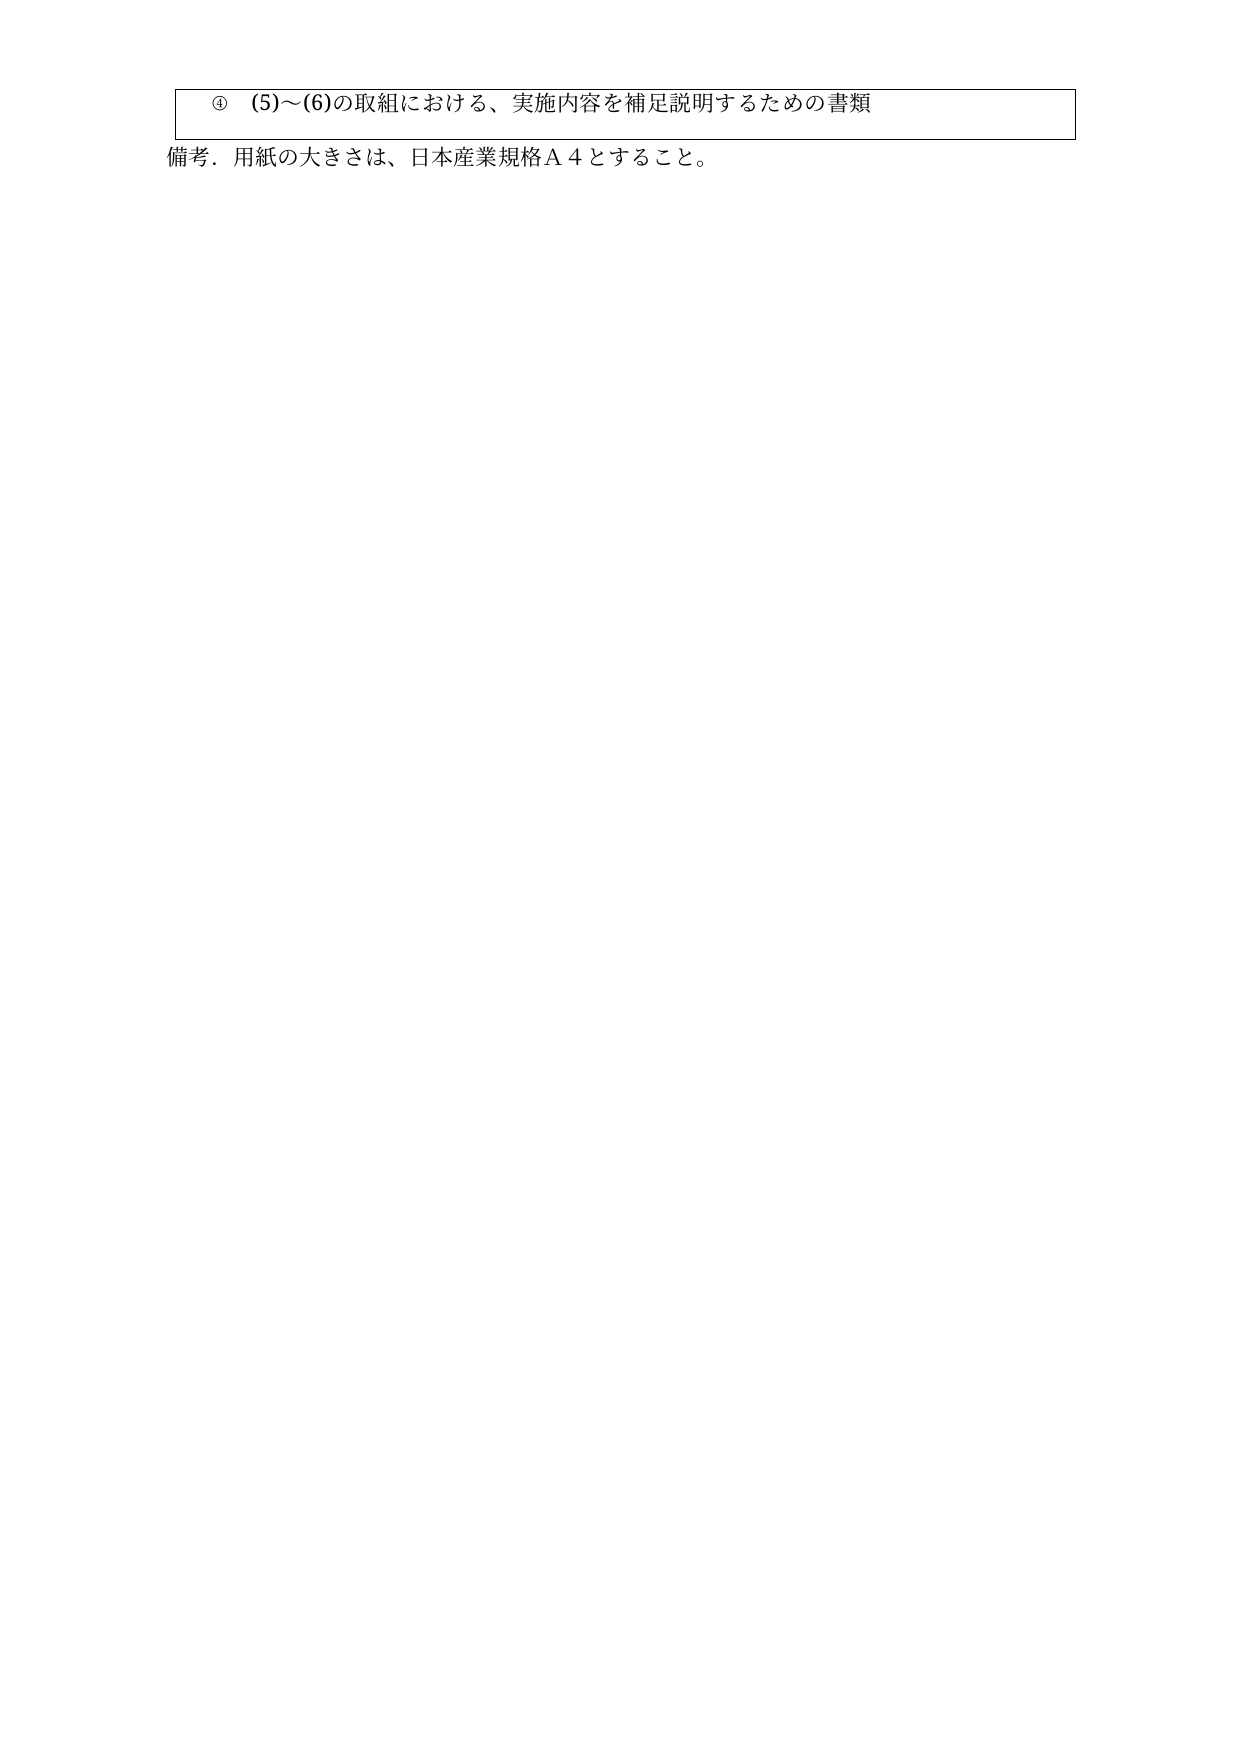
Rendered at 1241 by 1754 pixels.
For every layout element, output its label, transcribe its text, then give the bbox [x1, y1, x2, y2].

text 備考．用紙の大きさは、日本産業規格Ａ４とすること。 [167, 140, 1070, 171]
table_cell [176, 90, 1075, 139]
